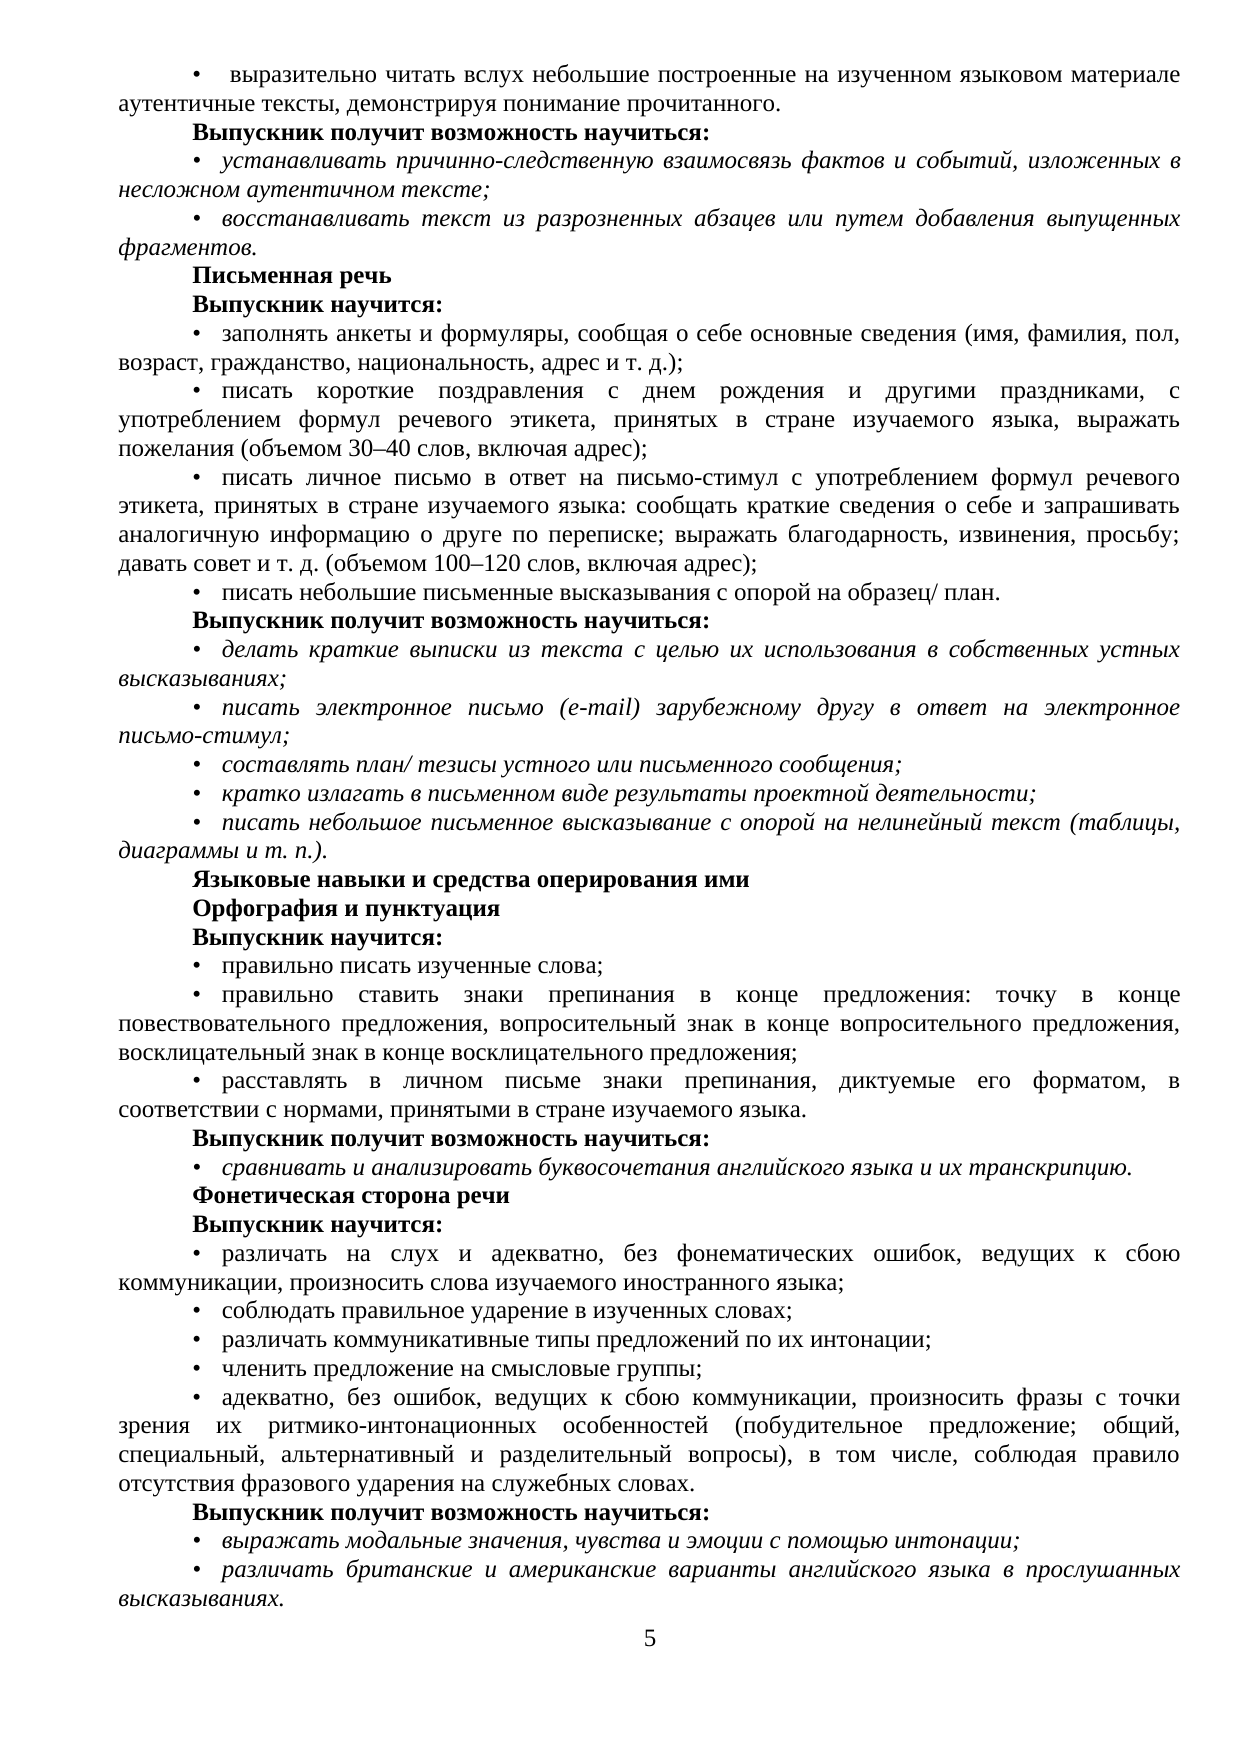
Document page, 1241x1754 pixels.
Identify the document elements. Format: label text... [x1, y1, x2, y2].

list правильно писать изученные слова; [118, 950, 1181, 979]
list сравнивать и анализировать буквосочетания английского языка и их транскрипцию. [118, 1152, 1181, 1180]
text Выпускник получит возможность научиться: [118, 1497, 1181, 1525]
text Фонетическая сторона речи [118, 1180, 1181, 1209]
list членить предложение на смысловые группы; [118, 1353, 1181, 1382]
list расставлять в личном письме знаки препинания, диктуемые его форматом, в соответствии с нормами, принятыми в стране изучаемого языка. [118, 1065, 1181, 1123]
text Выпускник научится: [118, 922, 1181, 950]
list кратко излагать в письменном виде результаты проектной деятельности; [118, 778, 1181, 807]
list различать коммуникативные типы предложений по их интонации; [118, 1324, 1181, 1353]
list писать небольшие письменные высказывания с опорой на образец/ план. [118, 577, 1181, 605]
text Выпускник получит возможность научиться: [118, 1123, 1181, 1152]
list адекватно, без ошибок, ведущих к сбою коммуникации, произносить фразы с точки зрения их ритмико-интонационных особенностей (побудительное предложение; общий, специальный, альтернативный и разделительный вопросы), в том числе, соблюдая правило отсутствия фразового ударения на служебных словах. [118, 1382, 1181, 1497]
text Выпускник научится: [118, 289, 1181, 318]
list делать краткие выписки из текста с целью их использования в собственных устных высказываниях; [118, 634, 1181, 692]
text Выпускник получит возможность научиться: [118, 605, 1181, 634]
list различать на слух и адекватно, без фонематических ошибок, ведущих к сбою коммуникации, произносить слова изучаемого иностранного языка; [118, 1238, 1181, 1295]
list соблюдать правильное ударение в изученных словах; [118, 1295, 1181, 1324]
list устанавливать причинно-следственную взаимосвязь фактов и событий, изложенных в несложном аутентичном тексте; [118, 145, 1181, 203]
list правильно ставить знаки препинания в конце предложения: точку в конце повествовательного предложения, вопросительный знак в конце вопросительного предложения, восклицательный знак в конце восклицательного предложения; [118, 979, 1181, 1065]
list выразительно читать вслух небольшие построенные на изученном языковом материале аутентичные тексты, демонстрируя понимание прочитанного. [118, 59, 1181, 117]
list писать электронное письмо (e-mail) зарубежному другу в ответ на электронное письмо-стимул; [118, 692, 1181, 749]
list составлять план/ тезисы устного или письменного сообщения; [118, 749, 1181, 778]
text Письменная речь [118, 260, 1181, 289]
list различать британские и американские варианты английского языка в прослушанных высказываниях. [118, 1554, 1181, 1612]
list восстанавливать текст из разрозненных абзацев или путем добавления выпущенных фрагментов. [118, 203, 1181, 260]
list писать личное письмо в ответ на письмо-стимул с употреблением формул речевого этикета, принятых в стране изучаемого языка: сообщать краткие сведения о себе и запрашивать аналогичную информацию о друге по переписке; выражать благодарность, извинения, просьбу; давать совет и т. д. (объемом 100–120 слов, включая адрес); [118, 462, 1181, 577]
list выражать модальные значения, чувства и эмоции с помощью интонации; [118, 1525, 1181, 1554]
text Выпускник научится: [118, 1209, 1181, 1238]
list писать короткие поздравления с днем рождения и другими праздниками, с употреблением формул речевого этикета, принятых в стране изучаемого языка, выражать пожелания (объемом 30–40 слов, включая адрес); [118, 375, 1181, 462]
text Выпускник получит возможность научиться: [118, 117, 1181, 145]
text Языковые навыки и средства оперирования ими [118, 864, 1181, 893]
list заполнять анкеты и формуляры, сообщая о себе основные сведения (имя, фамилия, пол, возраст, гражданство, национальность, адрес и т. д.); [118, 318, 1181, 375]
text Орфография и пунктуация [118, 893, 1181, 922]
list писать небольшое письменное высказывание с опорой на нелинейный текст (таблицы, диаграммы и т. п.). [118, 807, 1181, 864]
